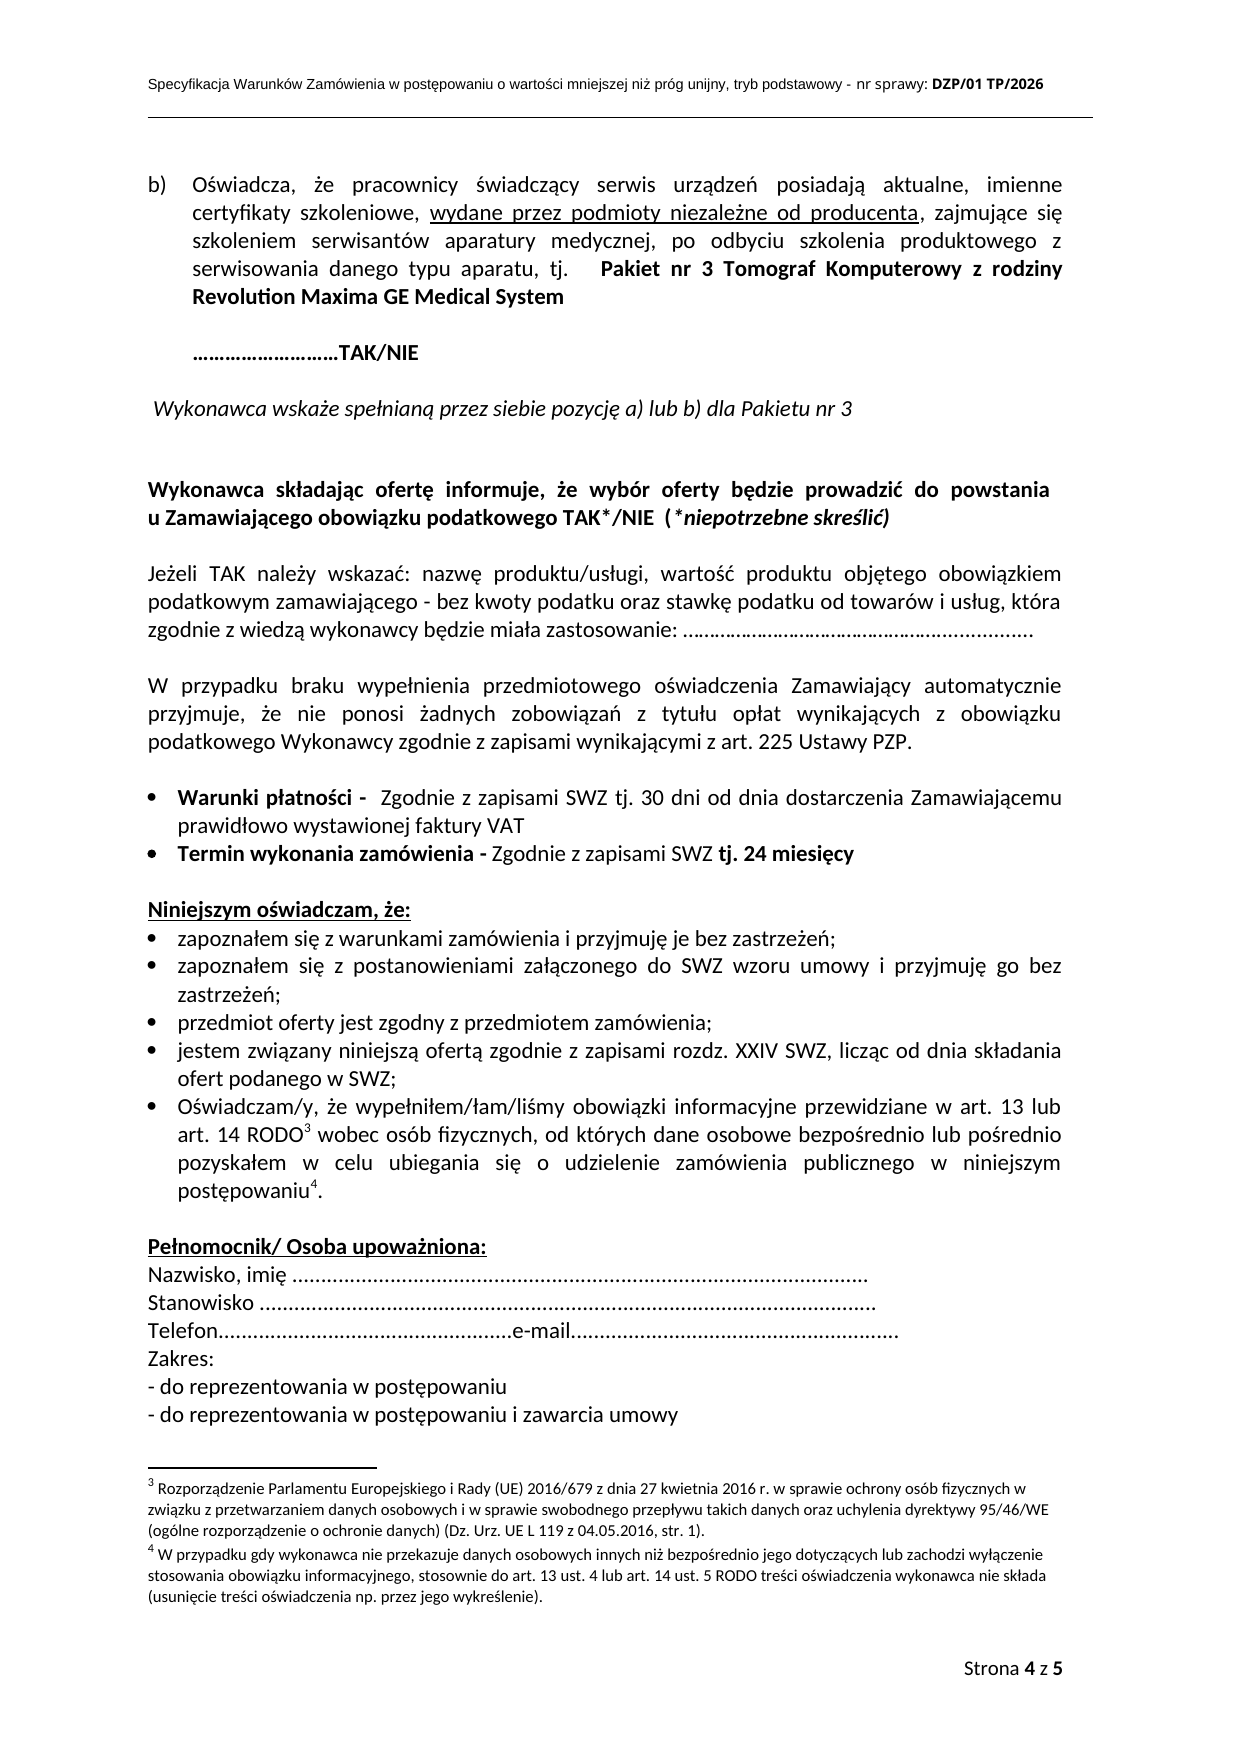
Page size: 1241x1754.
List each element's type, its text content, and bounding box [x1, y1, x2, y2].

text Telefon...................................................e-mail......................................................... [148, 1316, 1063, 1344]
text Jeżeli TAK należy wskazać: nazwę produktu/usługi, wartość produktu objętego obowiązkiem podatkowym zamawiającego - bez kwoty podatku oraz stawkę podatku od towarów i usług, która zgodnie z wiedzą wykonawcy będzie miała zastosowanie: …………………………………………................. [148, 559, 1063, 643]
list Oświadcza, że pracownicy świadczący serwis urządzeń posiadają aktualne, imienne certyfikaty szkoleniowe, wydane przez podmioty niezależne od producenta, zajmujące się szkoleniem serwisantów aparatury medycznej, po odbyciu szkolenia produktowego z serwisowania danego typu aparatu, tj. Pakiet nr 3 Tomograf Komputerowy z rodziny Revolution Maxima GE Medical System [148, 170, 1063, 310]
list Warunki płatności - Zgodnie z zapisami SWZ tj. 30 dni od dnia dostarczenia Zamawiającemu prawidłowo wystawionej faktury VAT [148, 783, 1063, 839]
list ………………………TAK/NIE [192, 338, 1063, 366]
text Niniejszym oświadczam, że: [148, 896, 1063, 924]
list Termin wykonania zamówienia - Zgodnie z zapisami SWZ tj. 24 miesięcy [148, 839, 1063, 868]
text Wykonawca składając ofertę informuje, że wybór oferty będzie prowadzić do powstania u Zamawiającego obowiązku podatkowego TAK*/NIE (*niepotrzebne skreślić) [148, 475, 1063, 531]
text - do reprezentowania w postępowaniu i zawarcia umowy [148, 1400, 1063, 1428]
list Wykonawca wskaże spełnianą przez siebie pozycję a) lub b) dla Pakietu nr 3 [148, 394, 1078, 422]
text Pełnomocnik/ Osoba upoważniona: [148, 1232, 1063, 1260]
text Nazwisko, imię .................................................................................................... [148, 1260, 1063, 1288]
list Oświadczam/y, że wypełniłem/łam/liśmy obowiązki informacyjne przewidziane w art. 13 lub art. 14 RODO wobec osób fizycznych, od których dane osobowe bezpośrednio lub pośrednio pozyskałem w celu ubiegania się o udzielenie zamówienia publicznego w niniejszym postępowaniu. [148, 1092, 1063, 1204]
text - do reprezentowania w postępowaniu [148, 1372, 1063, 1400]
text Zakres: [148, 1344, 1063, 1372]
list jestem związany niniejszą ofertą zgodnie z zapisami rozdz. XXIV SWZ, licząc od dnia składania ofert podanego w SWZ; [148, 1036, 1063, 1092]
list zapoznałem się z warunkami zamówienia i przyjmuję je bez zastrzeżeń; [148, 924, 1063, 952]
list zapoznałem się z postanowieniami załączonego do SWZ wzoru umowy i przyjmuję go bez zastrzeżeń; [148, 952, 1063, 1008]
text Stanowisko ........................................................................................................... [148, 1288, 1063, 1316]
list przedmiot oferty jest zgodny z przedmiotem zamówienia; [148, 1008, 1063, 1036]
text W przypadku braku wypełnienia przedmiotowego oświadczenia Zamawiający automatycznie przyjmuje, że nie ponosi żadnych zobowiązań z tytułu opłat wynikających z obowiązku podatkowego Wykonawcy zgodnie z zapisami wynikającymi z art. 225 Ustawy PZP. [148, 671, 1063, 756]
